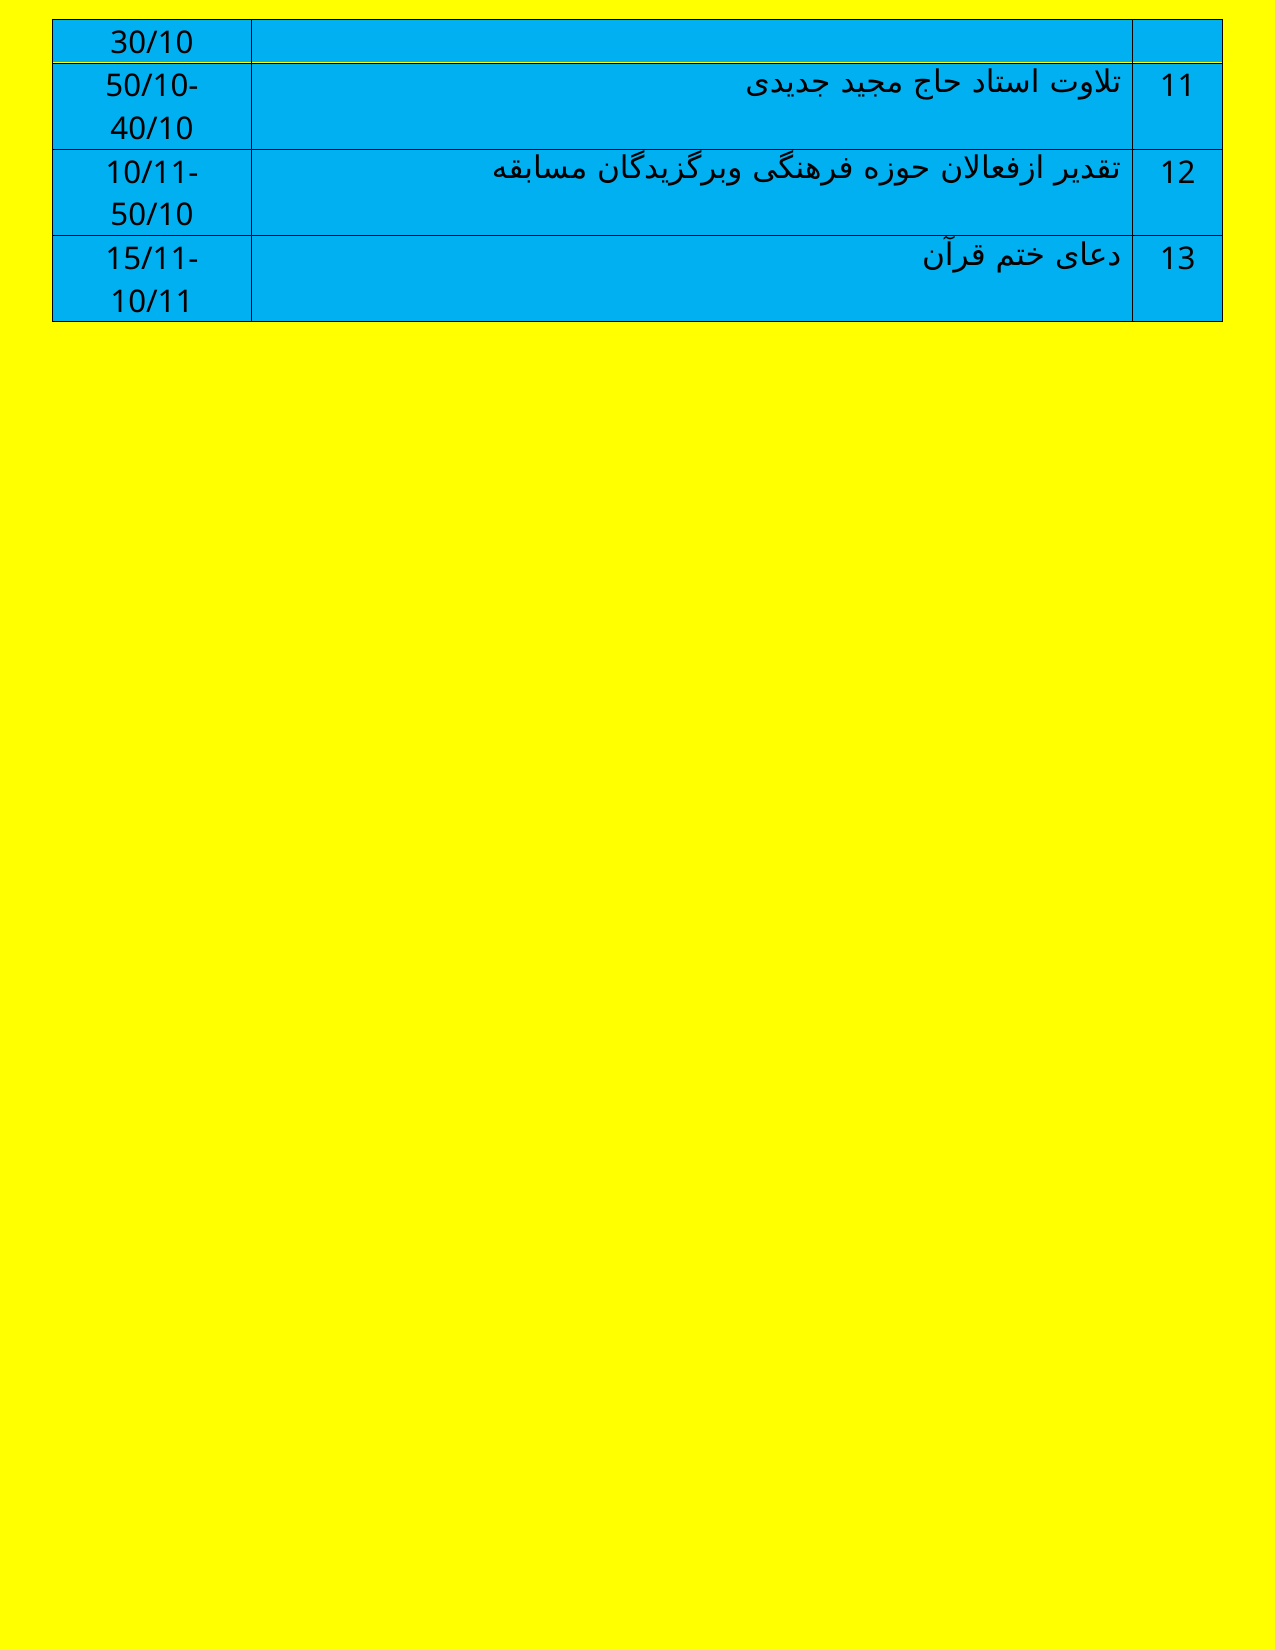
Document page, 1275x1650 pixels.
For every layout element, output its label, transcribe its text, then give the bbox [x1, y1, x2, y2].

table_cell 15/11-10/11 [53, 236, 251, 321]
table_cell 10 [1133, 20, 1222, 62]
table_cell 11 [1133, 64, 1222, 149]
table_cell 13 [1133, 236, 1222, 321]
table_cell 40/10-30/10 [53, 20, 251, 62]
table_cell 12 [1133, 150, 1222, 235]
table_cell دعای ختم قرآن [252, 236, 1132, 321]
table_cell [252, 20, 1132, 62]
table_cell تقدیر ازفعالان حوزه فرهنگی وبرگزیدگان مسابقه [252, 150, 1132, 235]
table_cell 10/11-50/10 [53, 150, 251, 235]
table_cell 50/10-40/10 [53, 64, 251, 149]
table_cell تلاوت استاد حاج مجید جدیدی [252, 64, 1132, 149]
